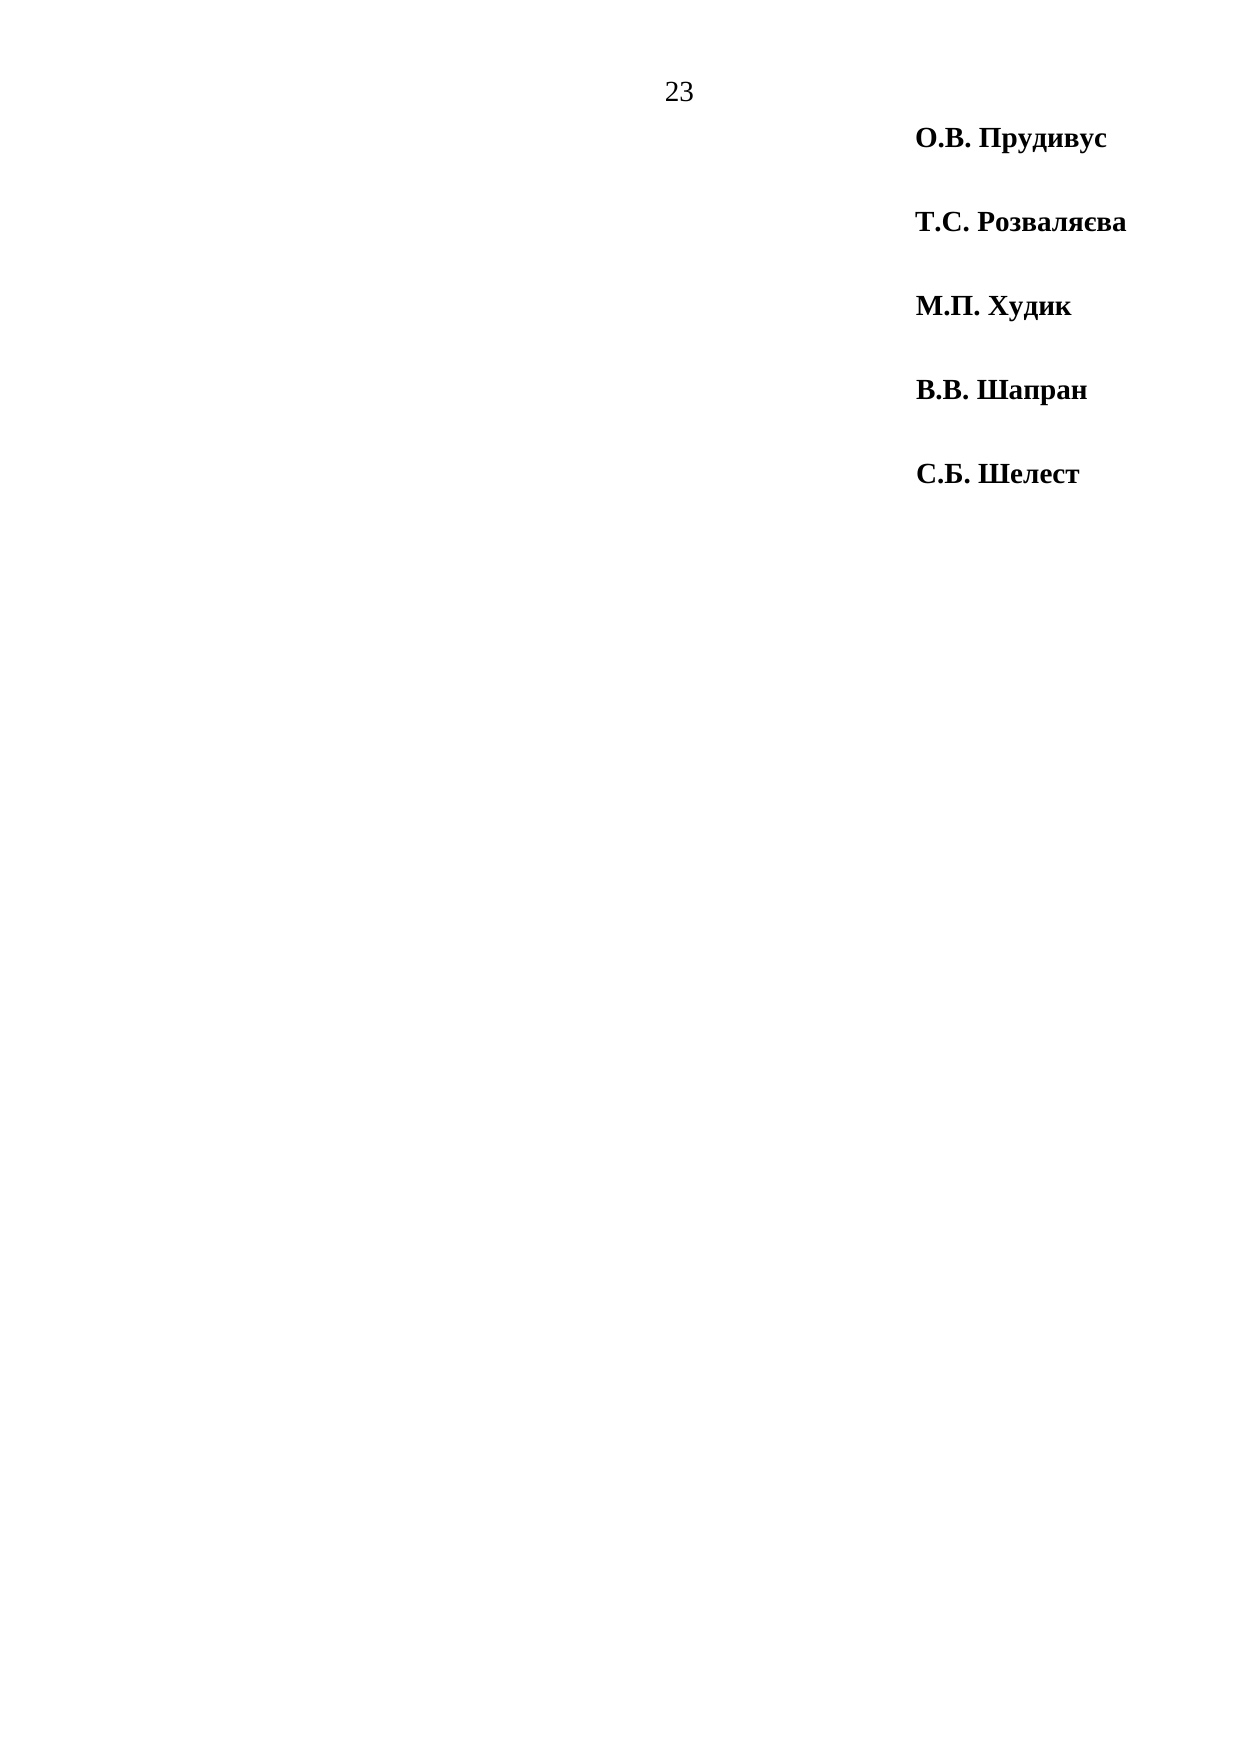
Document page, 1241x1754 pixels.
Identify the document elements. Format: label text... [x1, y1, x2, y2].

text О.В. Прудивус [177, 120, 1181, 154]
table_header В.В. Шапран С.Б. Шелест [824, 372, 1199, 532]
text М.П. Худик [177, 288, 1181, 322]
text Т.С. Розваляєва [177, 204, 1181, 238]
